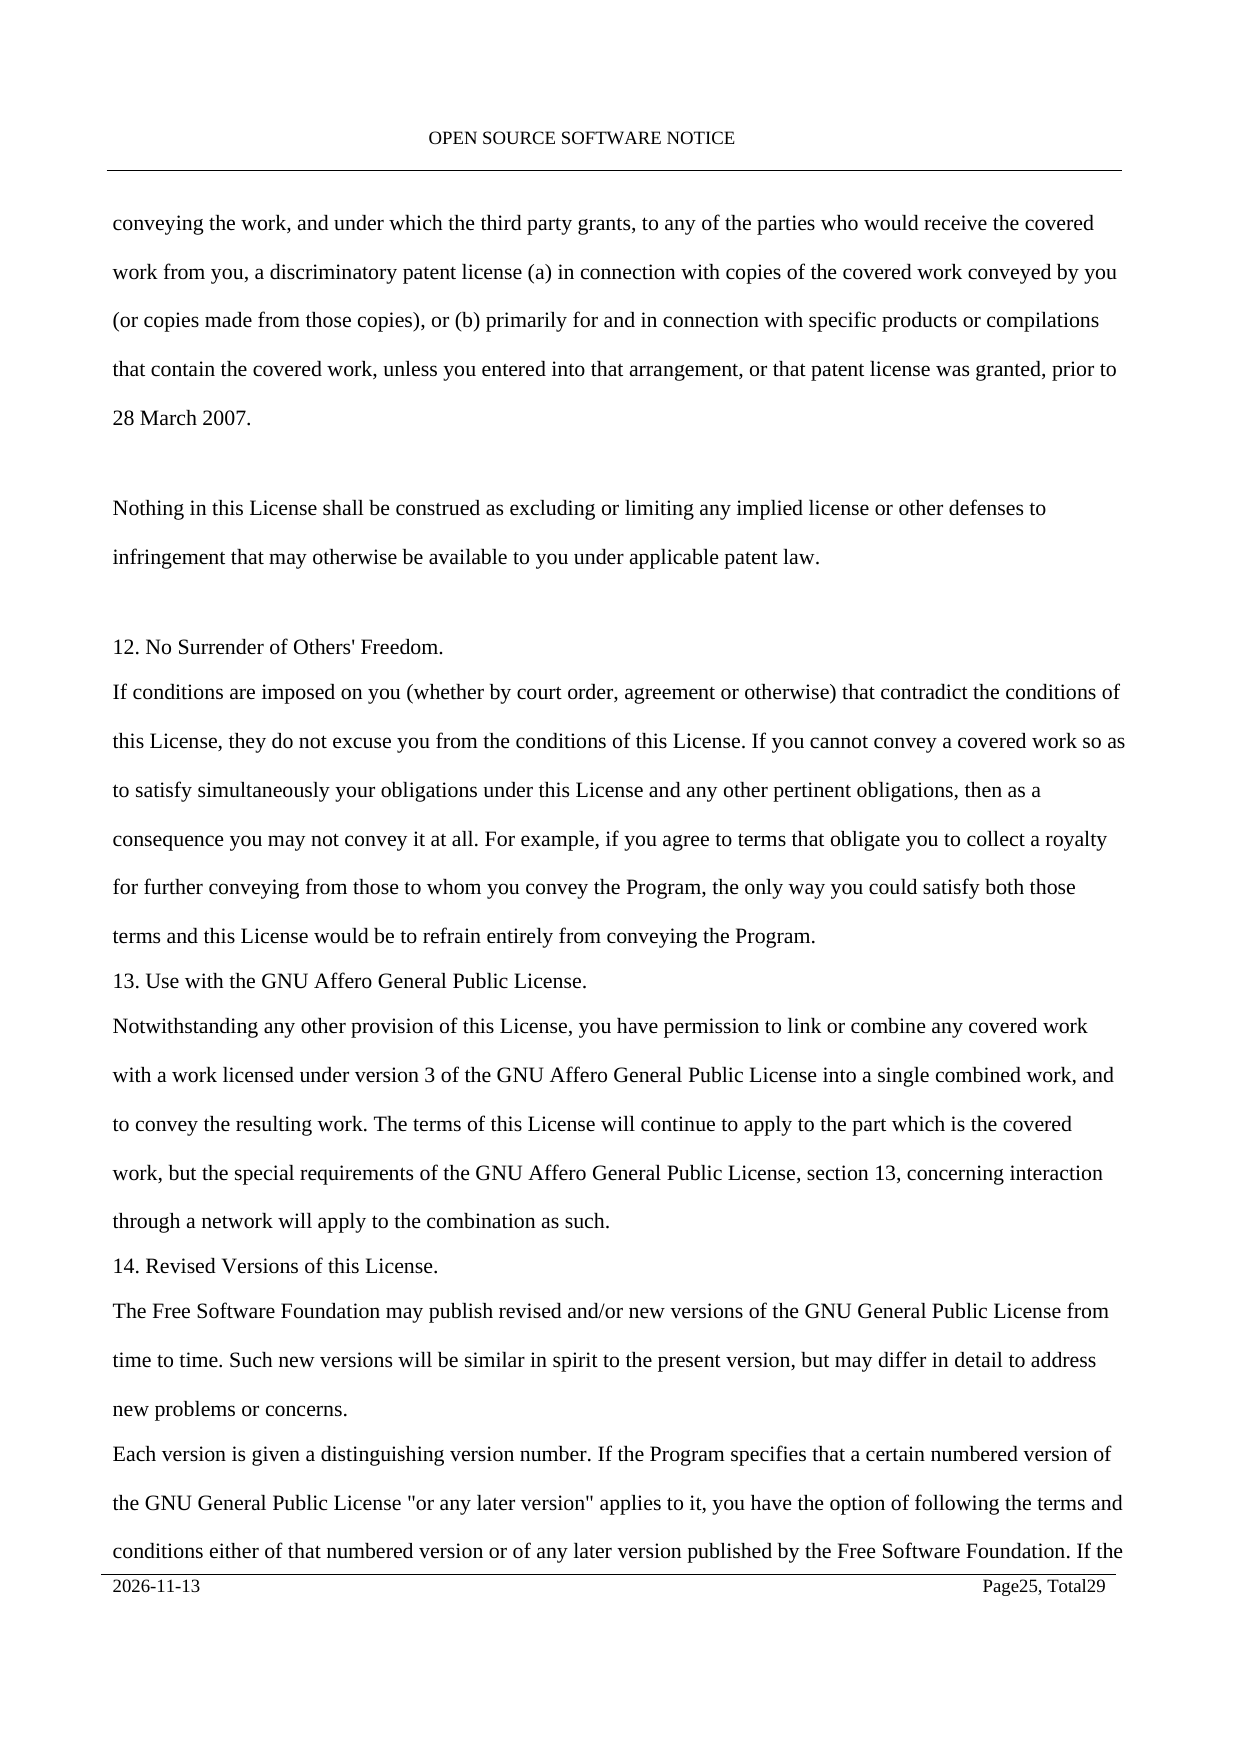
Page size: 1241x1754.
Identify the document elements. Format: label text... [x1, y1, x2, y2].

text 13. Use with the GNU Affero General Public License. [112, 964, 1128, 997]
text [112, 1437, 1128, 1567]
text If conditions are imposed on you (whether by court order, agreement or otherwise) that contradict the conditions of this License, they do not excuse you from the conditions of this License. If you cannot convey a covered work so as to satisfy simultaneously your obligations under this License and any other pertinent obligations, then as a consequence you may not convey it at all. For example, if you agree to terms that obligate you to collect a royalty for further conveying from those to whom you convey the Program, the only way you could satisfy both those terms and this License would be to refrain entirely from conveying the Program. [112, 676, 1128, 952]
text Nothing in this License shall be construed as excluding or limiting any implied license or other defenses to infringement that may otherwise be available to you under applicable patent law. [112, 492, 1128, 573]
text 14. Revised Versions of this License. [112, 1250, 1128, 1282]
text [112, 206, 1128, 434]
text Notwithstanding any other provision of this License, you have permission to link or combine any covered work with a work licensed under version 3 of the GNU Affero General Public License into a single combined work, and to convey the resulting work. The terms of this License will continue to apply to the part which is the covered work, but the special requirements of the GNU Affero General Public License, section 13, concerning interaction through a network will apply to the combination as such. [112, 1009, 1128, 1237]
text The Free Software Foundation may publish revised and/or new versions of the GNU General Public License from time to time. Such new versions will be similar in spirit to the present version, but may differ in detail to address new problems or concerns. [112, 1295, 1128, 1425]
text 12. No Surrender of Others' Freedom. [112, 631, 1128, 663]
